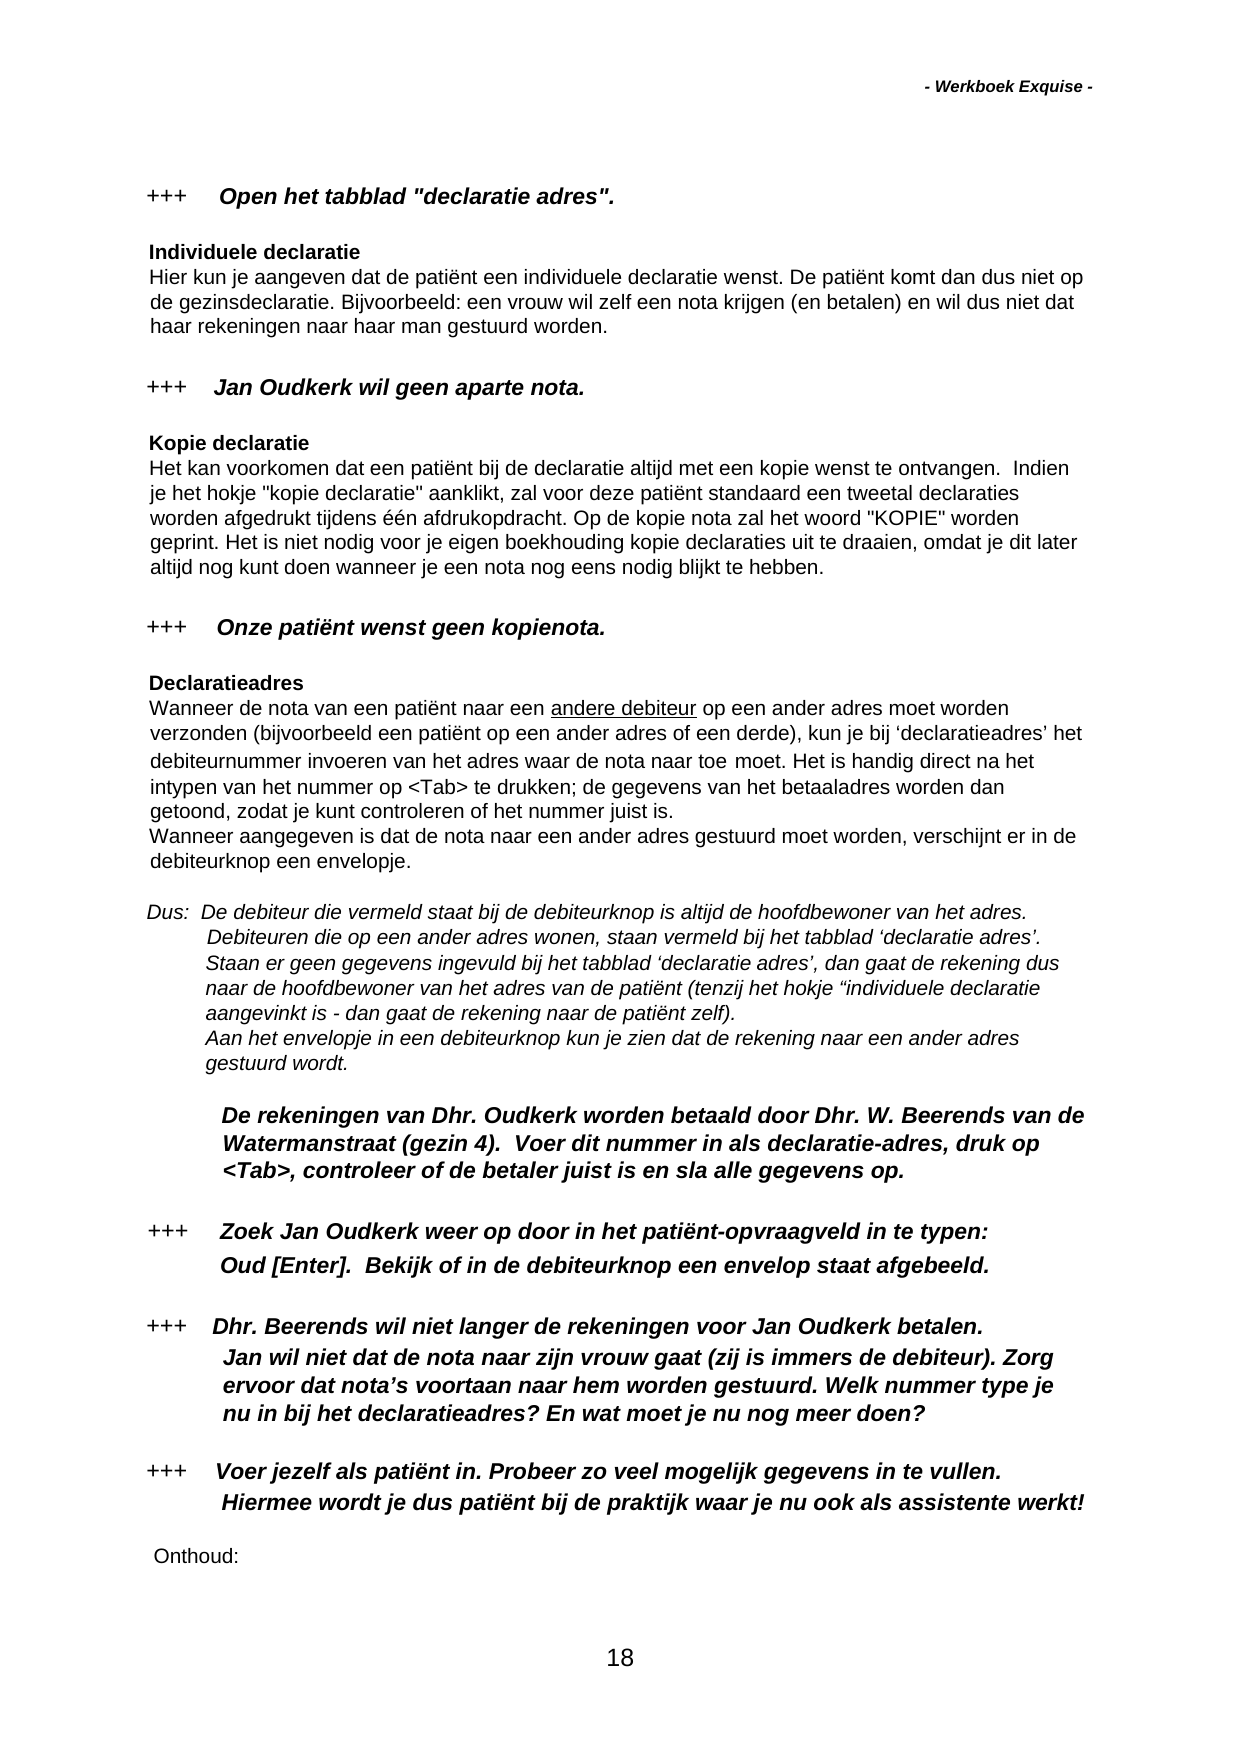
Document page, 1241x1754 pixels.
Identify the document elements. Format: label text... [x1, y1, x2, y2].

text +++ Zoek Jan Oudkerk weer op door in het patiënt-opvraagveld in te typen: Oud [Enter]. Bekijk of in de debiteurknop een envelop staat afgebeeld. [147, 1214, 1046, 1281]
text Aan het envelopje in een debiteurknop kun je zien dat de rekening naar een ander adres gestuurd wordt. [146, 1026, 1071, 1074]
text Debiteuren die op een ander adres wonen, staan vermeld bij het tabblad ‘declaratie adres’. [207, 925, 1071, 949]
text +++ Onze patiënt wenst geen kopienota. [146, 610, 1091, 642]
subtitle Individuele declaratie [149, 240, 1091, 264]
text Staan er geen gegevens ingevuld bij het tabblad ‘declaratie adres’, dan gaat de rekening dus naar de hoofdbewoner van het adres van de patiënt (tenzij het hokje “individuele declaratie aangevinkt is - dan gaat de rekening naar de patiënt zelf). [146, 951, 1071, 1024]
text +++ Jan Oudkerk wil geen aparte nota. [146, 370, 1091, 403]
text +++ Open het tabblad "declaratie adres". [146, 179, 1091, 212]
subtitle Declaratieadres [149, 671, 1091, 694]
text Dus: De debiteur die vermeld staat bij de debiteurknop is altijd de hoofdbewoner van het adres. [146, 900, 1071, 924]
subtitle Kopie declaratie [149, 431, 1091, 455]
text +++ Dhr. Beerends wil niet langer de rekeningen voor Jan Oudkerk betalen. [146, 1309, 1091, 1342]
text Hier kun je aangeven dat de patiënt een individuele declaratie wenst. De patiënt komt dan dus niet op de gezinsdeclaratie. Bijvoorbeeld: een vrouw wil zelf een nota krijgen (en betalen) en wil dus niet dat haar rekeningen naar haar man gestuurd worden. [149, 265, 1091, 338]
text De rekeningen van Dhr. Oudkerk worden betaald door Dhr. W. Beerends van de Watermanstraat (gezin 4). Voer dit nummer in als declaratie-adres, druk op <Tab>, controleer of de betaler juist is en sla alle gegevens op. [221, 1102, 1091, 1184]
text Hiermee wordt je dus patiënt bij de praktijk waar je nu ook als assistente werkt! [221, 1489, 1091, 1516]
text Het kan voorkomen dat een patiënt bij de declaratie altijd met een kopie wenst te ontvangen. Indien je het hokje "kopie declaratie" aanklikt, zal voor deze patiënt standaard een tweetal declaraties worden afgedrukt tijdens één afdrukopdracht. Op de kopie nota zal het woord "KOPIE" worden geprint. Het is niet nodig voor je eigen boekhouding kopie declaraties uit te draaien, omdat je dit later altijd nog kunt doen wanneer je een nota nog eens nodig blijkt te hebben. [149, 456, 1091, 578]
text +++ Voer jezelf als patiënt in. Probeer zo veel mogelijk gegevens in te vullen. [146, 1454, 1091, 1487]
text Wanneer de nota van een patiënt naar een andere debiteur op een ander adres moet worden verzonden (bijvoorbeeld een patiënt op een ander adres of een derde), kun je bij ‘declaratieadres’ het debiteurnummer invoeren van het adres waar de nota naar toe moet. Het is handig direct na het intypen van het nummer op <Tab> te drukken; de gegevens van het betaaladres worden dan getoond, zodat je kunt controleren of het nummer juist is. [149, 696, 1091, 823]
text Jan wil niet dat de nota naar zijn vrouw gaat (zij is immers de debiteur). Zorg ervoor dat nota’s voortaan naar hem worden gestuurd. Welk nummer type je nu in bij het declaratieadres? En wat moet je nu nog meer doen? [147, 1344, 1081, 1426]
text Onthoud: [148, 1543, 1091, 1567]
text Wanneer aangegeven is dat de nota naar een ander adres gestuurd moet worden, verschijnt er in de debiteurknop een envelopje. [149, 824, 1091, 873]
